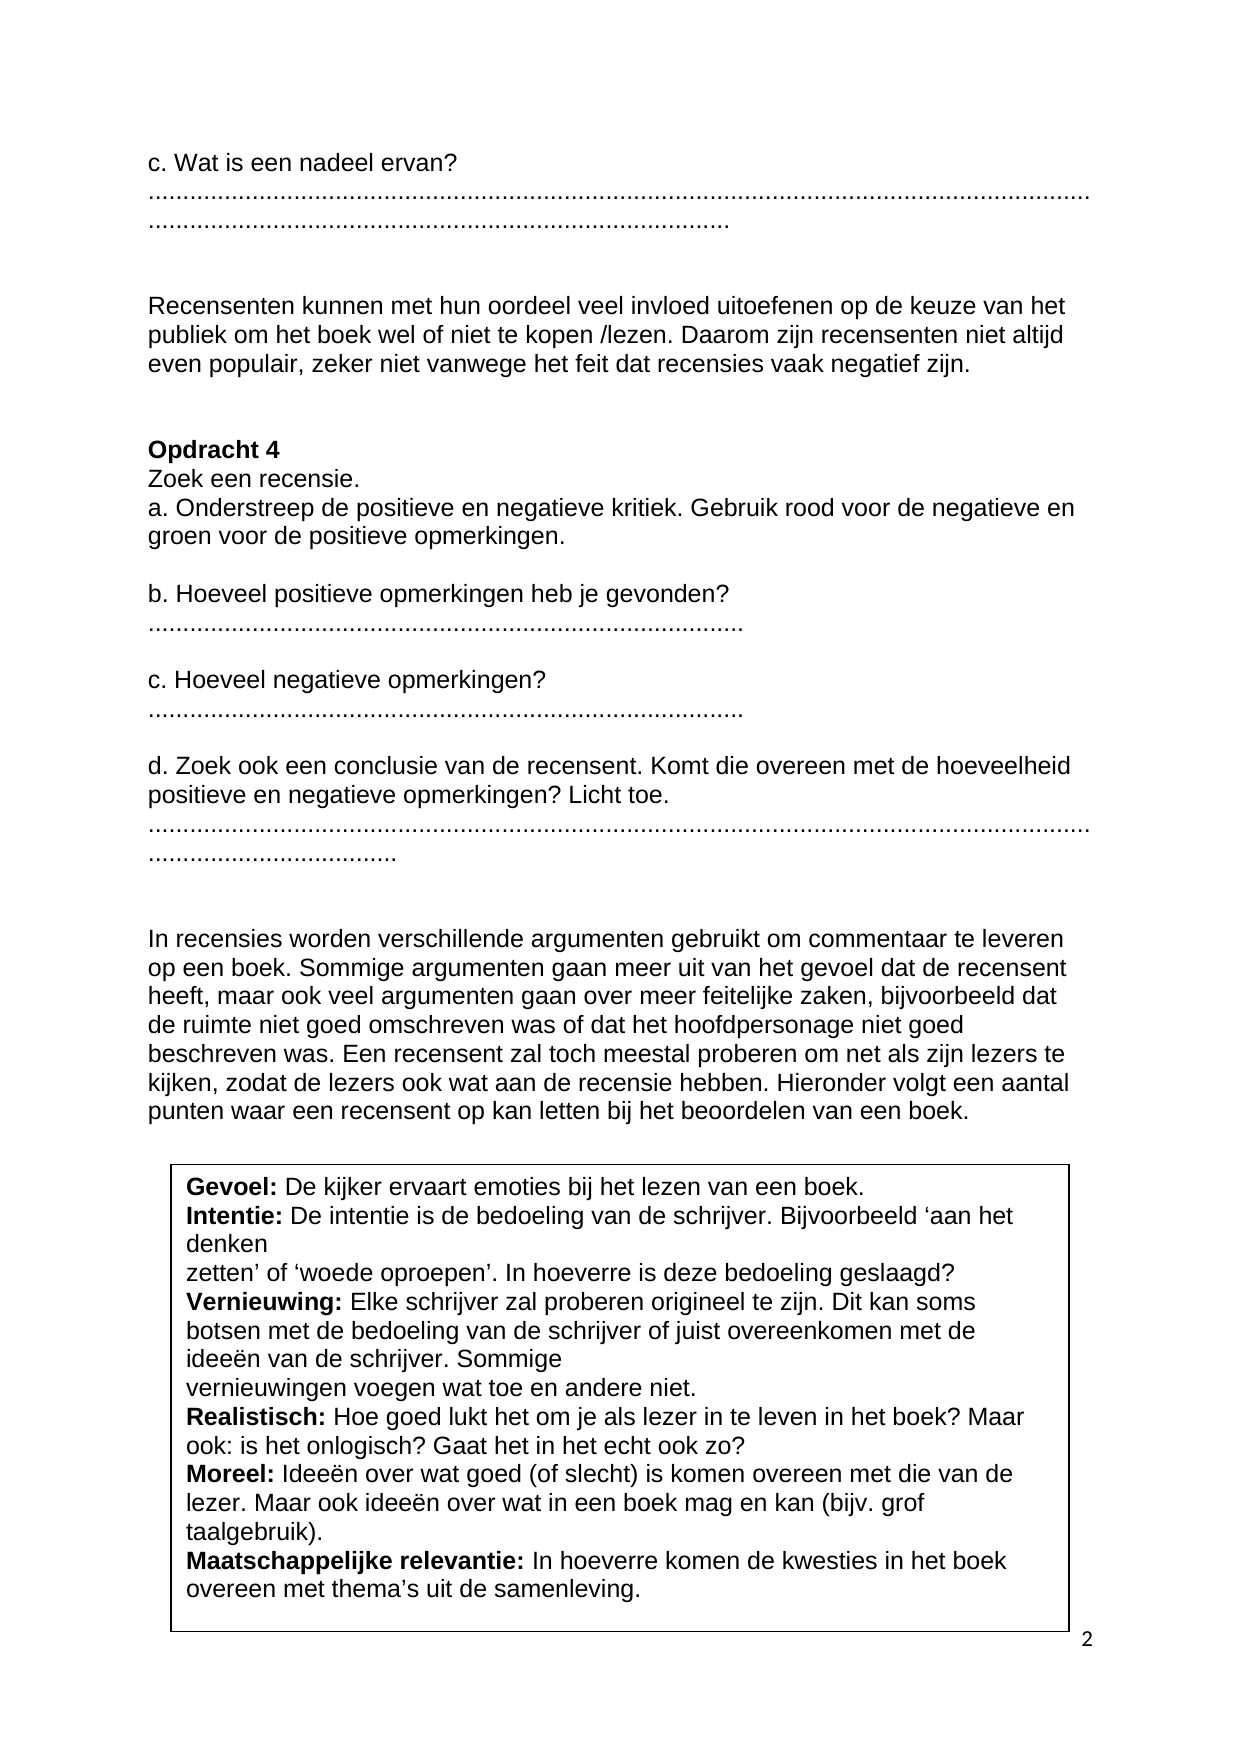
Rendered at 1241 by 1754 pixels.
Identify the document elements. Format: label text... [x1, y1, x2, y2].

text Opdracht 4 [148, 435, 1093, 464]
text ...................................................................................... [148, 694, 1093, 723]
text ...................................................................................... [148, 608, 1093, 636]
text a. Onderstreep de positieve en negatieve kritiek. Gebruik rood voor de negatieve en [148, 493, 1093, 521]
text groen voor de positieve opmerkingen. [148, 521, 1093, 550]
text b. Hoeveel positieve opmerkingen heb je gevonden? [148, 579, 1093, 608]
text c. Hoeveel negatieve opmerkingen? [148, 665, 1093, 694]
text Zoek een recensie. [148, 464, 1093, 493]
text d. Zoek ook een conclusie van de recensent. Komt die overeen met de hoeveelheid positieve en negatieve opmerkingen? Licht toe. [148, 751, 1093, 809]
text ............................................................................................................................................................................................................................ [148, 176, 1093, 234]
text Recensenten kunnen met hun oordeel veel invloed uitoefenen op de keuze van het publiek om het boek wel of niet te kopen /lezen. Daarom zijn recensenten niet altijd even populair, zeker niet vanwege het feit dat recensies vaak negatief zijn. [148, 291, 1093, 378]
text In recensies worden verschillende argumenten gebruikt om commentaar te leveren op een boek. Sommige argumenten gaan meer uit van het gevoel dat de recensent heeft, maar ook veel argumenten gaan over meer feitelijke zaken, bijvoorbeeld dat de ruimte niet goed omschreven was of dat het hoofdpersonage niet goed beschreven was. Een recensent zal toch meestal proberen om net als zijn lezers te kijken, zodat de lezers ook wat aan de recensie hebben. Hieronder volgt een aantal punten waar een recensent op kan letten bij het beoordelen van een boek. [148, 924, 1093, 1125]
text c. Wat is een nadeel ervan? [148, 148, 1093, 176]
text ............................................................................................................................................................................ [148, 809, 1093, 866]
